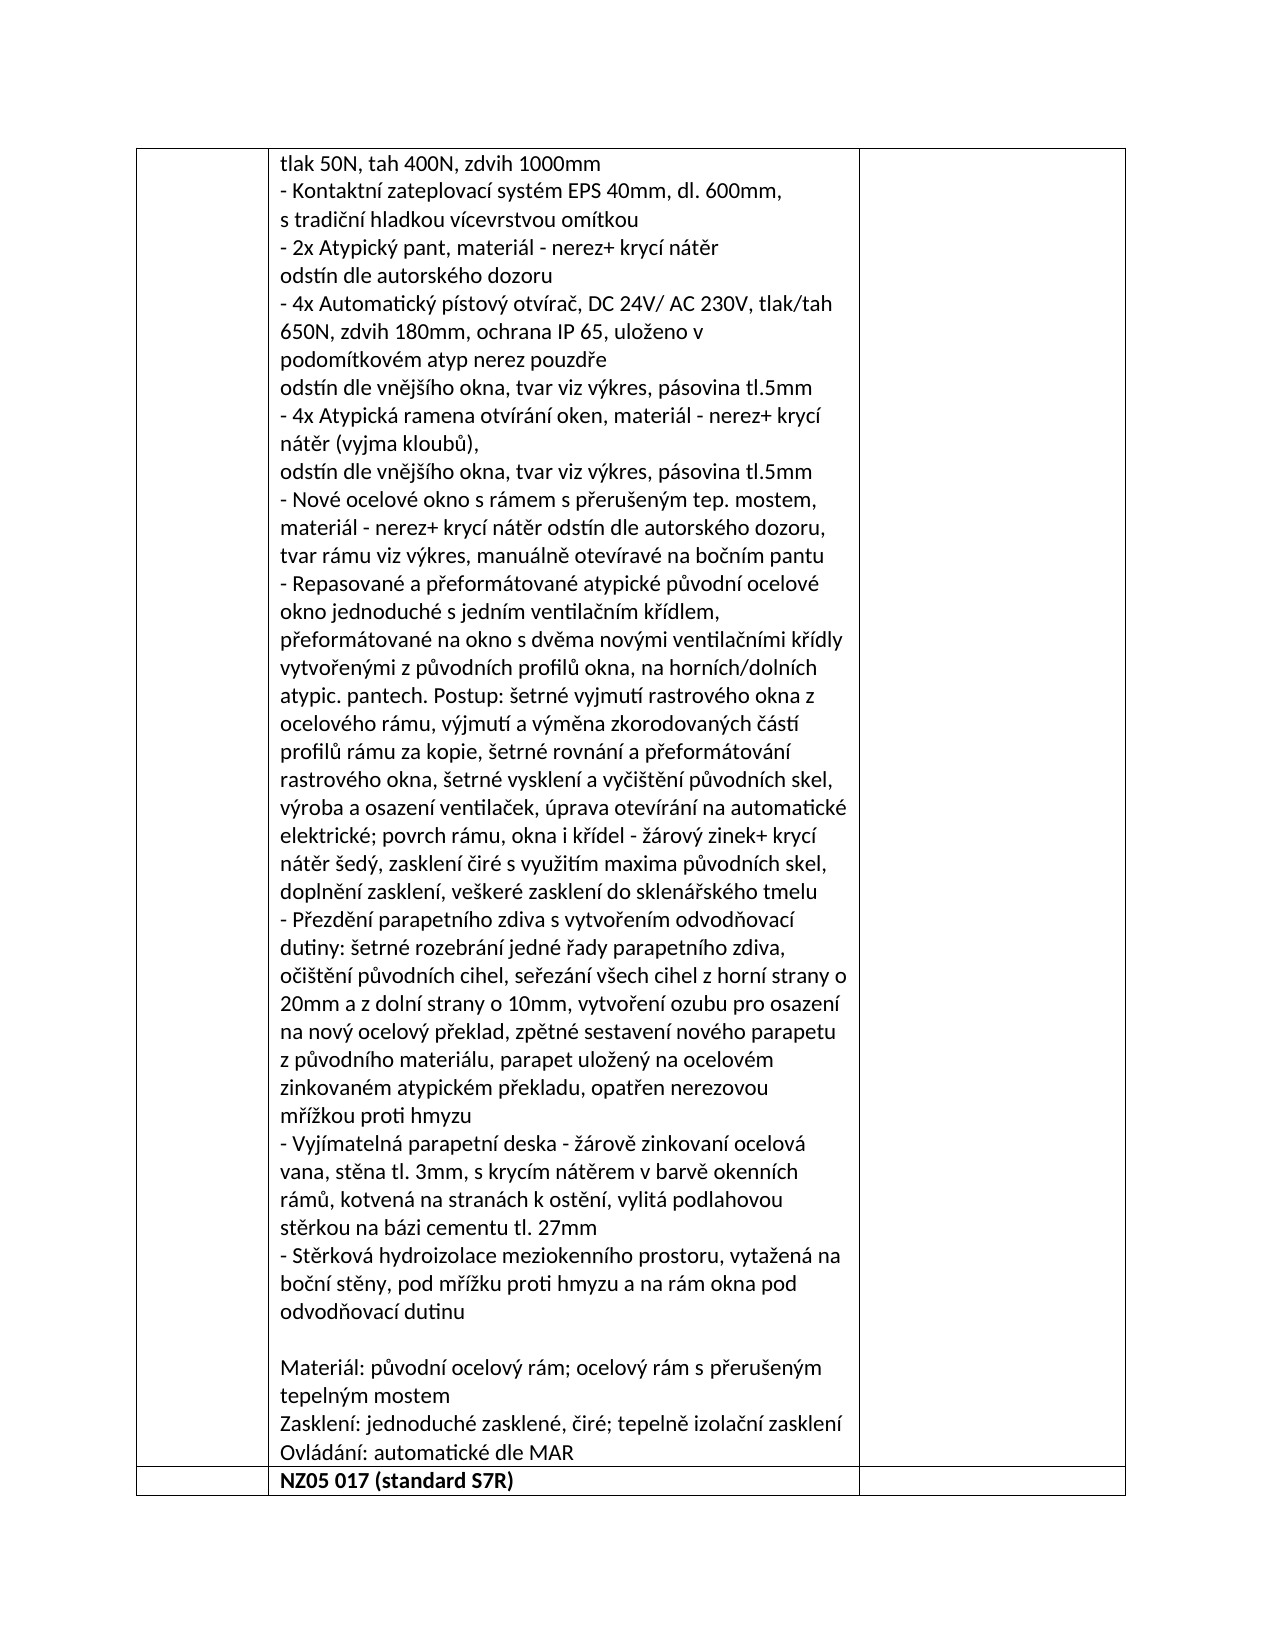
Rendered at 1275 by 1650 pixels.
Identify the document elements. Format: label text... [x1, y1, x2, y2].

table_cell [269, 149, 859, 1466]
table_cell [137, 149, 268, 1466]
table_cell 1 [860, 1467, 1125, 1495]
table_cell 2 [860, 149, 1125, 1466]
table_cell [137, 1467, 268, 1495]
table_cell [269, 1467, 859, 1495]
